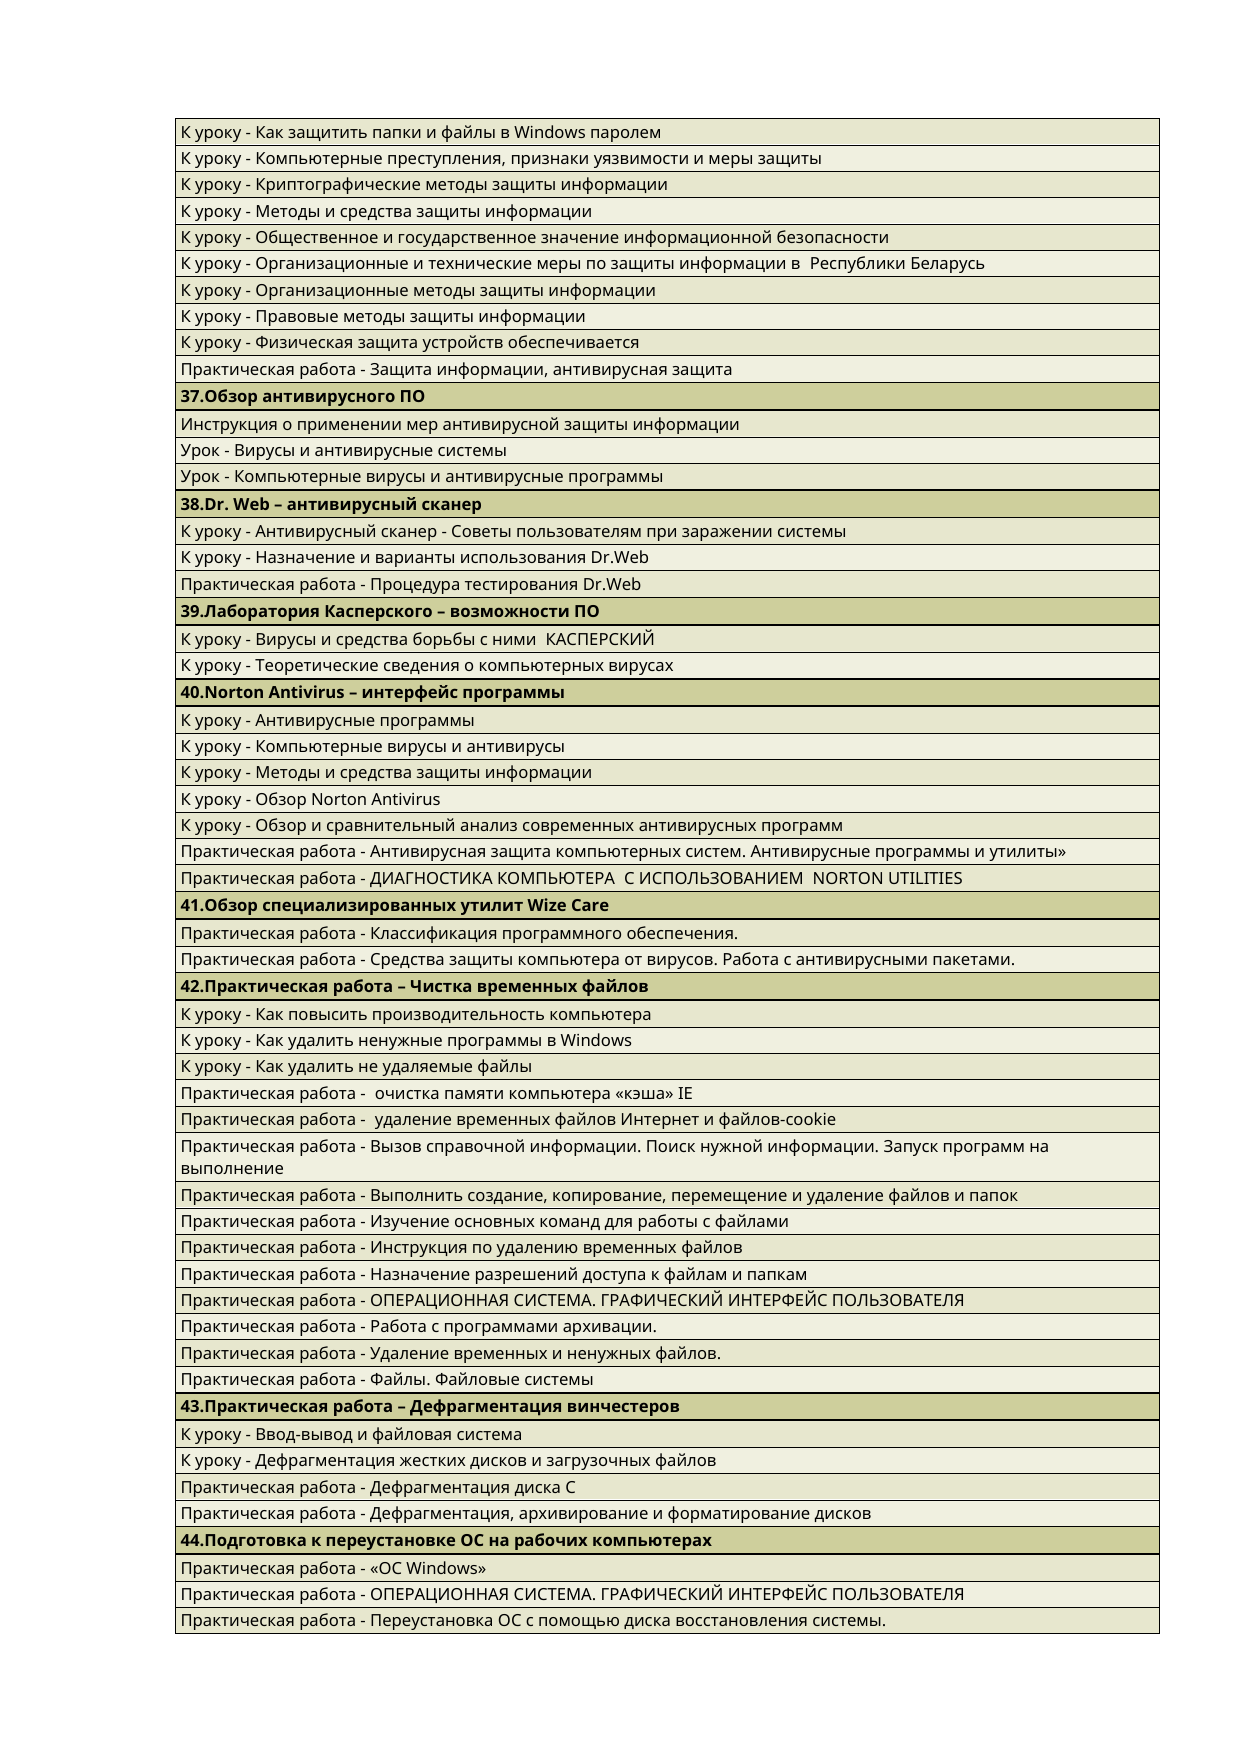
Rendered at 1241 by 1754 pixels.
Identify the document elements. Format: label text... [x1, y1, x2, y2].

table_cell Практическая работа - Антивирусная защита компьютерных систем. Антивирусные программы и утилиты» [176, 839, 1159, 864]
table_cell К уроку - Компьютерные преступления, признаки уязвимости и меры защиты [176, 146, 1159, 171]
table_cell К уроку - Дефрагментация жестких дисков и загрузочных файлов [176, 1448, 1159, 1473]
table_cell 40.Norton Antivirus – интерфейс программы [176, 680, 1159, 705]
table_cell К уроку - Антивирусные программы [176, 707, 1159, 733]
table_cell Практическая работа - удаление временных файлов Интернет и файлов-cookie [176, 1107, 1159, 1132]
table_cell К уроку - Обзор и сравнительный анализ современных антивирусных программ [176, 813, 1159, 838]
table_cell К уроку - Правовые методы защиты информации [176, 304, 1159, 329]
table_cell К уроку - Обзор Norton Antivirus [176, 786, 1159, 812]
table_cell Практическая работа - Классификация программного обеспечения. [176, 920, 1159, 946]
table_cell Урок - Компьютерные вирусы и антивирусные программы [176, 464, 1159, 489]
table_cell Практическая работа - Дефрагментация, архивирование и форматирование дисков [176, 1501, 1159, 1526]
table_cell Практическая работа - Вызов справочной информации. Поиск нужной информации. Запуск программ на выполнение [176, 1133, 1159, 1181]
table_cell К уроку - Методы и средства защиты информации [176, 760, 1159, 785]
table_cell К уроку - Криптографические методы защиты информации [176, 172, 1159, 197]
table_cell 44.Подготовка к переустановке ОС на рабочих компьютерах [176, 1527, 1159, 1553]
table_cell 41.Обзор специализированных утилит Wize Care [176, 892, 1159, 918]
table_cell Практическая работа - Переустановка ОС с помощью диска восстановления системы. [176, 1608, 1159, 1633]
table_cell К уроку - Организационные и технические меры по защиты информации в Республики Беларусь [176, 251, 1159, 276]
table_cell 42.Практическая работа – Чистка временных файлов [176, 973, 1159, 999]
table_cell К уроку - Как защитить папки и файлы в Windows паролем [176, 119, 1159, 144]
table_cell Практическая работа - Защита информации, антивирусная защита [176, 356, 1159, 382]
table_cell Практическая работа - Работа с программами архивации. [176, 1314, 1159, 1339]
table_cell К уроку - Теоретические сведения о компьютерных вирусах [176, 653, 1159, 678]
table_cell Практическая работа - Дефрагментация диска С [176, 1474, 1159, 1499]
table_cell Инструкция о применении мер антивирусной защиты информации [176, 411, 1159, 436]
table_cell К уроку - Антивирусный сканер - Советы пользователям при заражении системы [176, 518, 1159, 544]
table_cell 39.Лаборатория Касперского – возможности ПО [176, 598, 1159, 624]
table_cell Практическая работа - Изучение основных команд для работы с файлами [176, 1209, 1159, 1234]
table_cell К уроку - Общественное и государственное значение информационной безопасности [176, 225, 1159, 250]
table_cell К уроку - Как удалить ненужные программы в Windows [176, 1028, 1159, 1053]
table_cell Практическая работа - очистка памяти компьютера «кэша» IE [176, 1080, 1159, 1106]
table_cell К уроку - Методы и средства защиты информации [176, 198, 1159, 223]
table_cell К уроку - Организационные методы защиты информации [176, 277, 1159, 303]
table_cell Практическая работа - Выполнить создание, копирование, перемещение и удаление файлов и папок [176, 1182, 1159, 1207]
table_cell Практическая работа - Файлы. Файловые системы [176, 1367, 1159, 1392]
table_cell К уроку - Ввод-вывод и файловая система [176, 1421, 1159, 1447]
table_cell Практическая работа - Инструкция по удалению временных файлов [176, 1235, 1159, 1260]
table_cell Практическая работа - ОПЕРАЦИОННАЯ СИСТЕМА. ГРАФИЧЕСКИЙ ИНТЕРФЕЙС ПОЛЬЗОВАТЕЛЯ [176, 1288, 1159, 1313]
table_cell Практическая работа - ОПЕРАЦИОННАЯ СИСТЕМА. ГРАФИЧЕСКИЙ ИНТЕРФЕЙС ПОЛЬЗОВАТЕЛЯ [176, 1582, 1159, 1607]
table_cell К уроку - Физическая защита устройств обеспечивается [176, 330, 1159, 355]
table_cell К уроку - Компьютерные вирусы и антивирусы [176, 734, 1159, 759]
table_cell Практическая работа - «ОС Windows» [176, 1555, 1159, 1581]
table_cell Урок - Вирусы и антивирусные системы [176, 438, 1159, 463]
table_cell К уроку - Как повысить производительность компьютера [176, 1001, 1159, 1027]
table_cell Практическая работа - Средства защиты компьютера от вирусов. Работа с антивирусными пакетами. [176, 947, 1159, 972]
table_cell К уроку - Вирусы и средства борьбы с ними КАСПЕРСКИЙ [176, 626, 1159, 651]
table_cell Практическая работа - Удаление временных и ненужных файлов. [176, 1340, 1159, 1366]
table_cell Практическая работа - Процедура тестирования Dr.Web [176, 571, 1159, 597]
table_cell 38.Dr. Web – антивирусный сканер [176, 491, 1159, 517]
table_cell К уроку - Как удалить не удаляемые файлы [176, 1054, 1159, 1079]
table_cell 37.Обзор антивирусного ПО [176, 383, 1159, 409]
table_cell 43.Практическая работа – Дефрагментация винчестеров [176, 1394, 1159, 1419]
table_cell К уроку - Назначение и варианты использования Dr.Web [176, 545, 1159, 570]
table_cell Практическая работа - Назначение разрешений доступа к файлам и папкам [176, 1261, 1159, 1287]
table_cell Практическая работа - ДИАГНОСТИКА КОМПЬЮТЕРА С ИСПОЛЬЗОВАНИЕМ NORTON UTILITIES [176, 865, 1159, 891]
